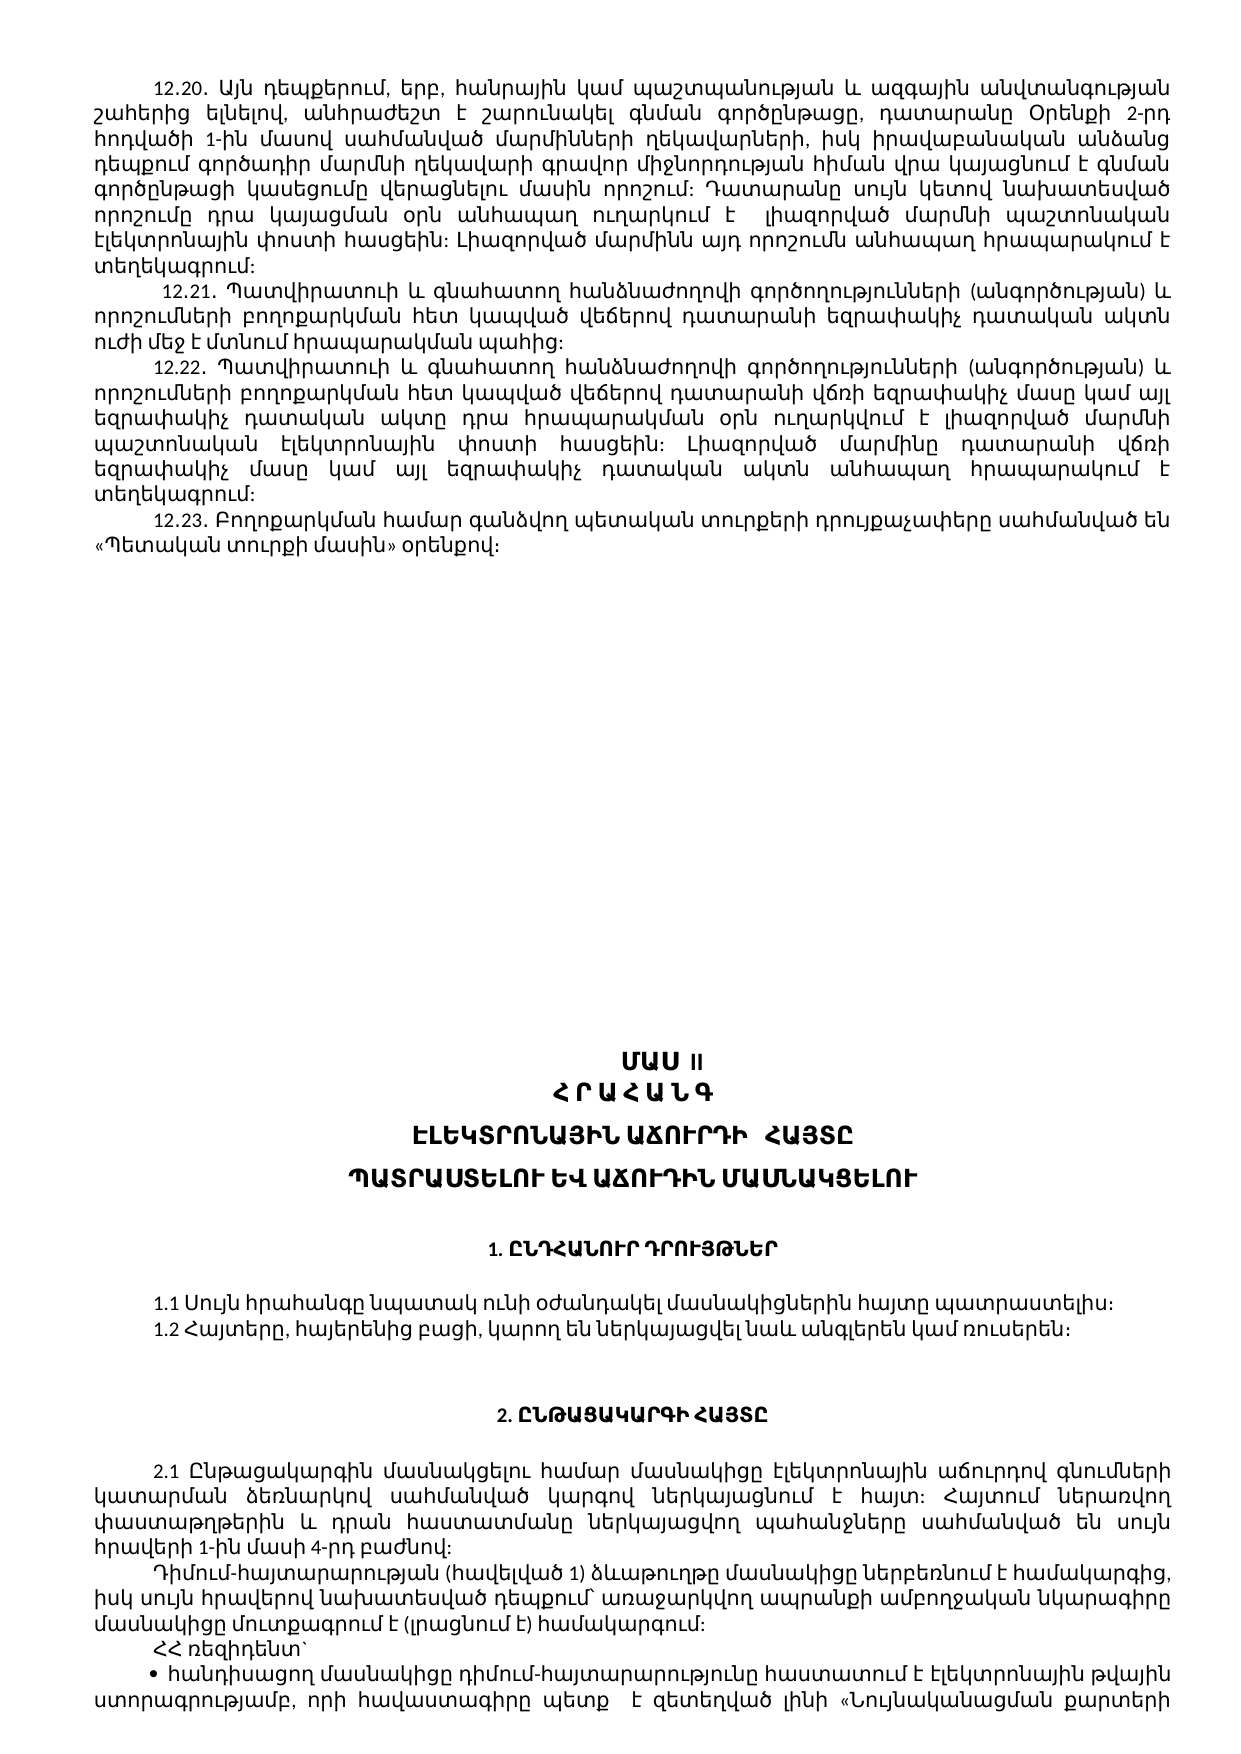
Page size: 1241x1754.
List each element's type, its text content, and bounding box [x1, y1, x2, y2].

text ՀՀ ռեզիդենտ` [94, 1636, 1171, 1662]
text ՊԱՏՐԱՍՏԵԼՈՒ ԵՎ ԱՃՈՒԴԻՆ ՄԱՍՆԱԿՑԵԼՈՒ [94, 1163, 1172, 1193]
text Հ Ր Ա Հ Ա Ն Գ [94, 1077, 1172, 1107]
text 2.1 Ընթացակարգին մասնակցելու համար մասնակիցը էլեկտրոնային աճուրդով գնումների կատարման ձեռնարկով սահմանված կարգով ներկայացնում է հայտ: Հայտում ներառվող փաստաթղթերին և դրան հաստատմանը ներկայացվող պահանջները սահմանված են սույն հրավերի 1-ին մասի 4-րդ բաժնով: [94, 1458, 1171, 1560]
text 1.1 Սույն հրահանգը նպատակ ունի օժանդակել մասնակիցներին հայտը պատրաստելիս։ [94, 1291, 1171, 1316]
text 1. ԸՆԴՀԱՆՈՒՐ ԴՐՈՒՅԹՆԵՐ [94, 1236, 1171, 1262]
text 12․23․ Բողոքարկման համար գանձվող պետական տուրքերի դրույքաչափերը սահմանված են «Պետական տուրքի մասին» օրենքով։ [94, 507, 1171, 558]
text 2. ԸՆԹԱՑԱԿԱՐԳԻ ՀԱՅՏԸ [94, 1402, 1171, 1428]
text 12.22․ Պատվիրատուի և գնահատող հանձնաժողովի գործողությունների (անգործության) և որոշումների բողոքարկման հետ կապված վեճերով դատարանի վճռի եզրափակիչ մասը կամ այլ եզրափակիչ դատական ակտը դրա հրապարակման օրն ուղարկվում է լիազորված մարմնի պաշտոնական էլեկտրոնային փոստի հասցեին: Լիազորված մարմինը դատարանի վճռի եզրափակիչ մասը կամ այլ եզրափակիչ դատական ակտն անհապաղ հրապարակում է տեղեկագրում: [94, 354, 1171, 507]
text ԷԼԵԿՏՐՈՆԱՅԻՆ ԱՃՈՒՐԴԻ ՀԱՅՏԸ [94, 1120, 1172, 1150]
text Դիմում-հայտարարության (հավելված 1) ձևաթուղթը մասնակիցը ներբեռնում է համակարգից, իսկ սույն հրավերով նախատեսված դեպքում՝ առաջարկվող ապրանքի ամբողջական նկարագիրը մասնակիցը մուտքագրում է (լրացնում է) համակարգում: [94, 1560, 1171, 1636]
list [94, 1662, 1171, 1712]
text ՄԱՍ II [94, 1046, 1171, 1077]
text 12․21․ Պատվիրատուի և գնահատող հանձնաժողովի գործողությունների (անգործության) և որոշումների բողոքարկման հետ կապված վեճերով դատարանի եզրափակիչ դատական ակտն ուժի մեջ է մտնում հրապարակման պահից: [94, 278, 1171, 354]
text 1.2 Հայտերը, հայերենից բացի, կարող են ներկայացվել նաև անգլերեն կամ ռուսերեն։ [94, 1316, 1171, 1341]
text 12․20․ Այն դեպքերում, երբ, հանրային կամ պաշտպանության և ազգային անվտանգության շահերից ելնելով, անհրաժեշտ է շարունակել գնման գործընթացը, դատարանը Օրենքի 2-րդ հոդվածի 1-ին մասով սահմանված մարմինների ղեկավարների, իսկ իրավաբանական անձանց դեպքում գործադիր մարմնի ղեկավարի գրավոր միջնորդության հիման վրա կայացնում է գնման գործընթացի կասեցումը վերացնելու մասին որոշում: Դատարանը սույն կետով նախատեսված որոշումը դրա կայացման օրն անհապաղ ուղարկում է լիազորված մարմնի պաշտոնական էլեկտրոնային փոստի հասցեին: Լիազորված մարմինն այդ որոշումն անհապաղ հրապարակում է տեղեկագրում: [94, 75, 1171, 278]
